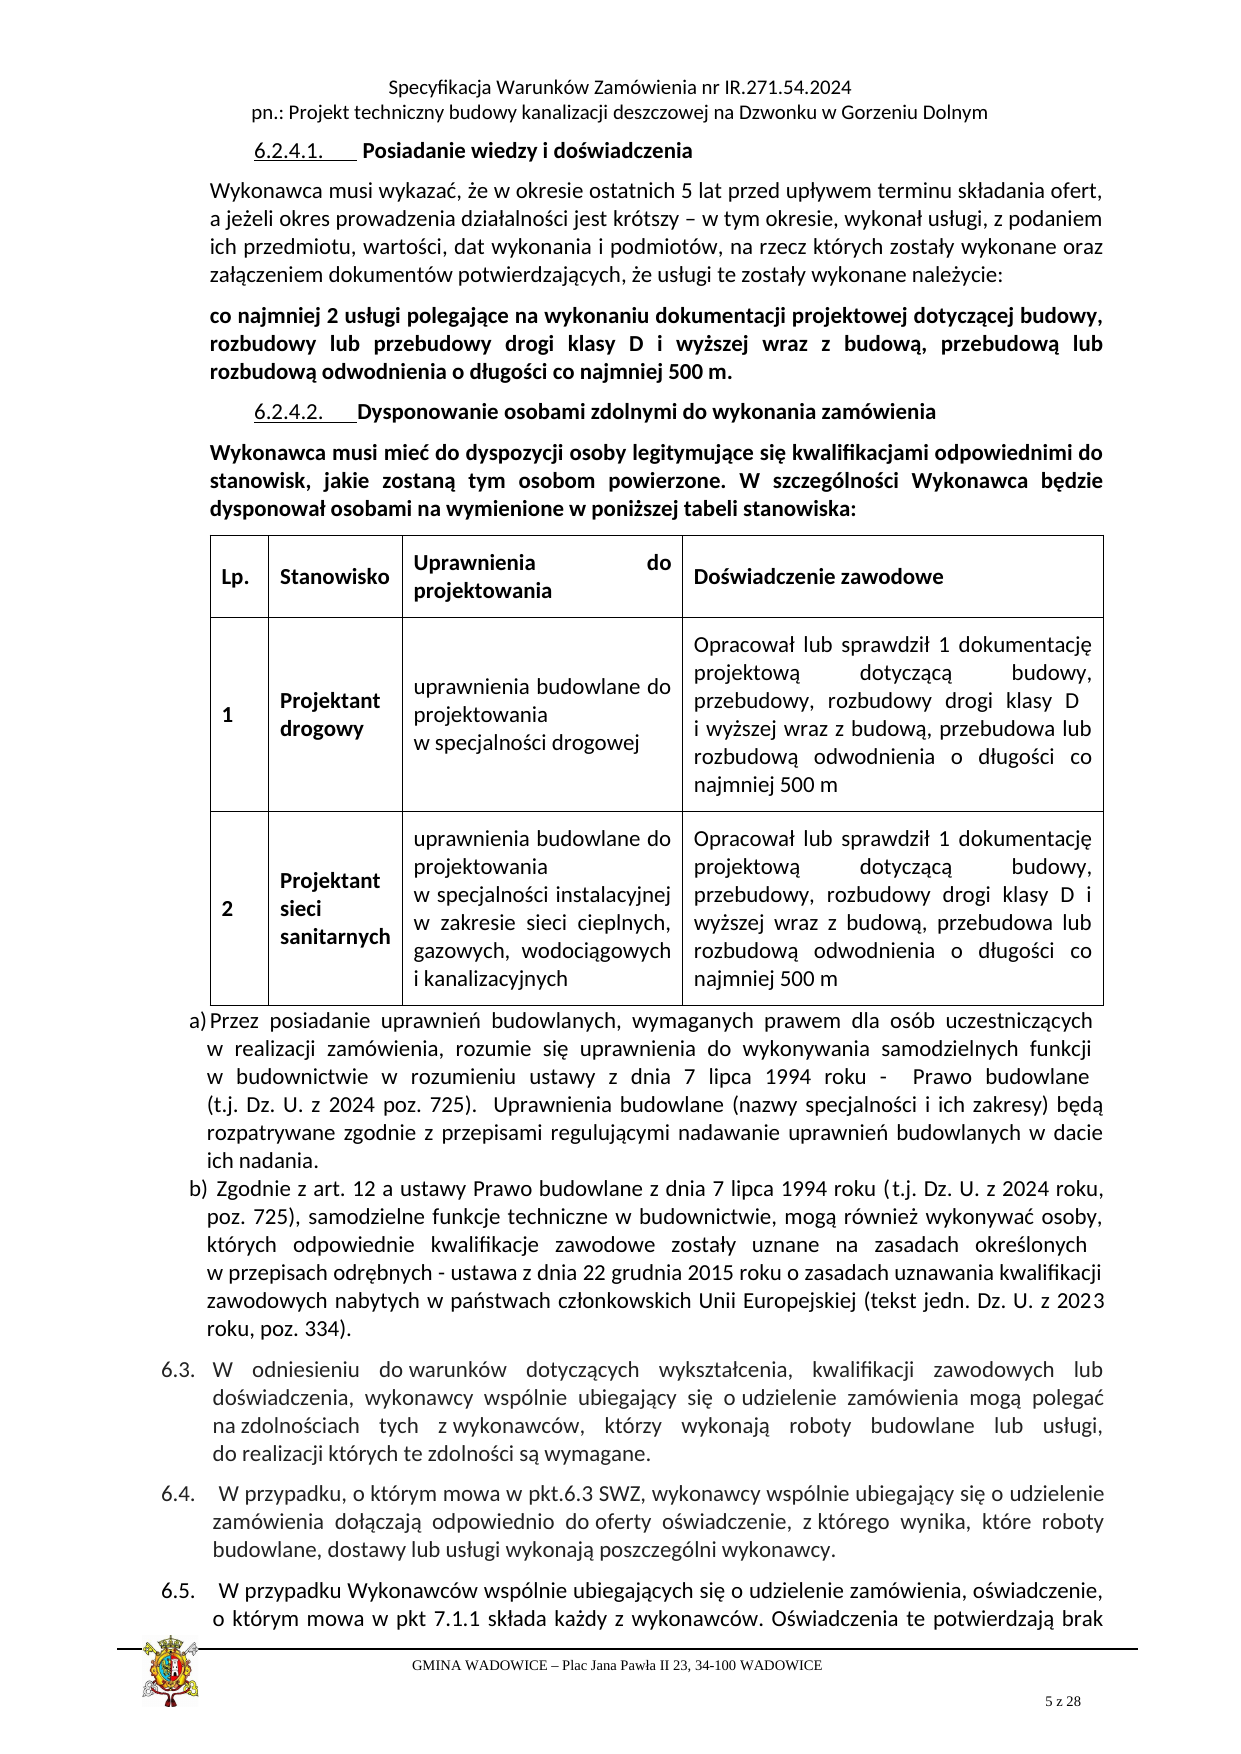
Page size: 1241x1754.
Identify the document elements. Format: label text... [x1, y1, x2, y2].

table_cell Opracował lub sprawdził 1 dokumentację projektową dotyczącą budowy, przebudowy, rozbudowy drogi klasy D i wyższej wraz z budową, przebudowa lub rozbudową odwodnienia o długości co najmniej 500 m [683, 618, 1103, 811]
table_header Lp. [211, 536, 268, 617]
list Przez posiadanie uprawnień budowlanych, wymaganych prawem dla osób uczestniczących w realizacji zamówienia, rozumie się uprawnienia do wykonywania samodzielnych funkcji w budownictwie w rozumieniu ustawy z dnia 7 lipca 1994 roku - Prawo budowlane (t.j. Dz. U. z 2024 poz. 725). Uprawnienia budowlane (nazwy specjalności i ich zakresy) będą rozpatrywane zgodnie z przepisami regulującymi nadawanie uprawnień budowlanych w dacie ich nadania. [189, 1006, 1104, 1174]
list W odniesieniu do warunków dotyczących wykształcenia, kwalifikacji zawodowych lub doświadczenia, wykonawcy wspólnie ubiegający się o udzielenie zamówienia mogą polegać na zdolnościach tych z wykonawców, którzy wykonają roboty budowlane lub usługi, do realizacji których te zdolności są wymagane. [161, 1355, 1104, 1467]
list Dysponowanie osobami zdolnymi do wykonania zamówienia [254, 397, 1104, 426]
table_cell uprawnienia budowlane do projektowania w specjalności instalacyjnej w zakresie sieci cieplnych, gazowych, wodociągowych i kanalizacyjnych [403, 812, 682, 1005]
table_cell Projektant drogowy [269, 618, 402, 811]
table_cell 1 [211, 618, 268, 811]
list W przypadku, o którym mowa w pkt.6.3 SWZ, wykonawcy wspólnie ubiegający się o udzielenie zamówienia dołączają odpowiednio do oferty oświadczenie, z którego wynika, które roboty budowlane, dostawy lub usługi wykonają poszczególni wykonawcy. [161, 1479, 1104, 1563]
table_header Uprawnienia do projektowania [403, 536, 682, 617]
table_cell Opracował lub sprawdził 1 dokumentację projektową dotyczącą budowy, przebudowy, rozbudowy drogi klasy D i wyższej wraz z budową, przebudowa lub rozbudową odwodnienia o długości co najmniej 500 m [683, 812, 1103, 1005]
text co najmniej 2 usługi polegające na wykonaniu dokumentacji projektowej dotyczącej budowy, rozbudowy lub przebudowy drogi klasy D i wyższej wraz z budową, przebudową lub rozbudową odwodnienia o długości co najmniej 500 m. [209, 301, 1104, 385]
table_cell Projektant sieci sanitarnych [269, 812, 402, 1005]
list Zgodnie z art. 12 a ustawy Prawo budowlane z dnia 7 lipca 1994 roku (t.j. Dz. U. z 2024 roku, poz. 725), samodzielne funkcje techniczne w budownictwie, mogą również wykonywać osoby, których odpowiednie kwalifikacje zawodowe zostały uznane na zasadach określonych w przepisach odrębnych - ustawa z dnia 22 grudnia 2015 roku o zasadach uznawania kwalifikacji zawodowych nabytych w państwach członkowskich Unii Europejskiej (tekst jedn. Dz. U. z 2023 roku, poz. 334). [189, 1174, 1104, 1342]
table_header Stanowisko [269, 536, 402, 617]
list Posiadanie wiedzy i doświadczenia [254, 136, 1104, 164]
table_header Doświadczenie zawodowe [683, 536, 1103, 617]
table_cell uprawnienia budowlane do projektowania w specjalności drogowej [403, 618, 682, 811]
text Wykonawca musi wykazać, że w okresie ostatnich 5 lat przed upływem terminu składania ofert, a jeżeli okres prowadzenia działalności jest krótszy – w tym okresie, wykonał usługi, z podaniem ich przedmiotu, wartości, dat wykonania i podmiotów, na rzecz których zostały wykonane oraz załączeniem dokumentów potwierdzających, że usługi te zostały wykonane należycie: [209, 176, 1104, 288]
text Wykonawca musi mieć do dyspozycji osoby legitymujące się kwalifikacjami odpowiednimi do stanowisk, jakie zostaną tym osobom powierzone. W szczególności Wykonawca będzie dysponował osobami na wymienione w poniższej tabeli stanowiska: [209, 438, 1104, 522]
picture [142, 1635, 199, 1707]
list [161, 1576, 1104, 1632]
table_cell 2 [211, 812, 268, 1005]
